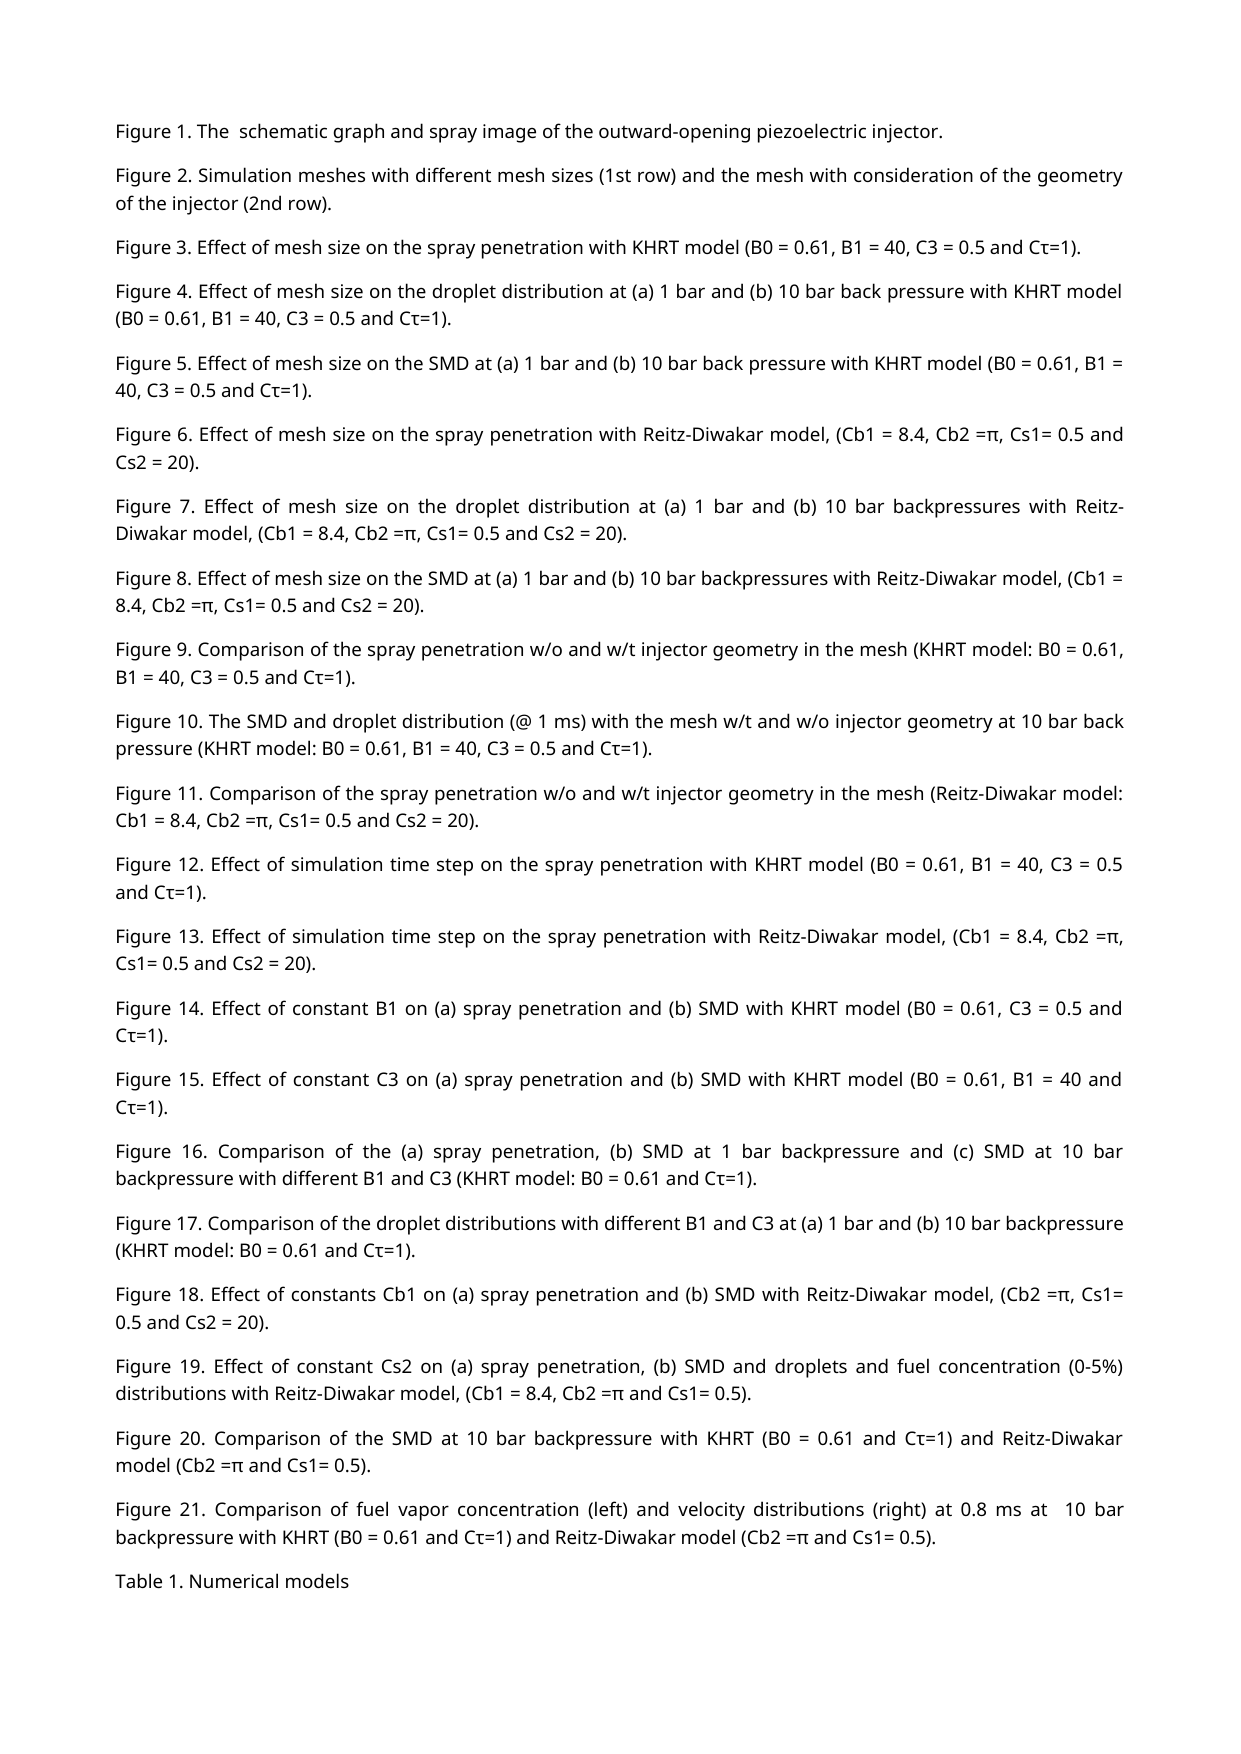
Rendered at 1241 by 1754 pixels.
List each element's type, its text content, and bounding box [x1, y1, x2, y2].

text Figure 10. The SMD and droplet distribution (@ 1 ms) with the mesh w/t and w/o injector geometry at 10 bar back pressure (KHRT model: B0 = 0.61, B1 = 40, C3 = 0.5 and Cτ=1). [115, 708, 1125, 761]
text Figure 20. Comparison of the SMD at 10 bar backpressure with KHRT (B0 = 0.61 and Cτ=1) and Reitz-Diwakar model (Cb2 =π and Cs1= 0.5). [115, 1425, 1125, 1478]
text Figure 21. Comparison of fuel vapor concentration (left) and velocity distributions (right) at 0.8 ms at 10 bar backpressure with KHRT (B0 = 0.61 and Cτ=1) and Reitz-Diwakar model (Cb2 =π and Cs1= 0.5). [115, 1496, 1125, 1549]
text Figure 12. Effect of simulation time step on the spray penetration with KHRT model (B0 = 0.61, B1 = 40, C3 = 0.5 and Cτ=1). [115, 851, 1125, 904]
text Figure 14. Effect of constant B1 on (a) spray penetration and (b) SMD with KHRT model (B0 = 0.61, C3 = 0.5 and Cτ=1). [115, 995, 1125, 1048]
text Figure 19. Effect of constant Cs2 on (a) spray penetration, (b) SMD and droplets and fuel concentration (0-5%) distributions with Reitz-Diwakar model, (Cb1 = 8.4, Cb2 =π and Cs1= 0.5). [115, 1353, 1125, 1406]
text Figure 8. Effect of mesh size on the SMD at (a) 1 bar and (b) 10 bar backpressures with Reitz-Diwakar model, (Cb1 = 8.4, Cb2 =π, Cs1= 0.5 and Cs2 = 20). [115, 565, 1125, 618]
text Figure 11. Comparison of the spray penetration w/o and w/t injector geometry in the mesh (Reitz-Diwakar model: Cb1 = 8.4, Cb2 =π, Cs1= 0.5 and Cs2 = 20). [115, 780, 1125, 833]
text Figure 13. Effect of simulation time step on the spray penetration with Reitz-Diwakar model, (Cb1 = 8.4, Cb2 =π, Cs1= 0.5 and Cs2 = 20). [115, 923, 1125, 976]
text Figure 4. Effect of mesh size on the droplet distribution at (a) 1 bar and (b) 10 bar back pressure with KHRT model (B0 = 0.61, B1 = 40, C3 = 0.5 and Cτ=1). [115, 278, 1125, 331]
text Figure 1. The schematic graph and spray image of the outward-opening piezoelectric injector. [115, 118, 1125, 144]
text Figure 3. Effect of mesh size on the spray penetration with KHRT model (B0 = 0.61, B1 = 40, C3 = 0.5 and Cτ=1). [115, 234, 1125, 259]
text Figure 7. Effect of mesh size on the droplet distribution at (a) 1 bar and (b) 10 bar backpressures with Reitz-Diwakar model, (Cb1 = 8.4, Cb2 =π, Cs1= 0.5 and Cs2 = 20). [115, 493, 1125, 546]
text Table 1. Numerical models [115, 1568, 1125, 1594]
text Figure 16. Comparison of the (a) spray penetration, (b) SMD at 1 bar backpressure and (c) SMD at 10 bar backpressure with different B1 and C3 (KHRT model: B0 = 0.61 and Cτ=1). [115, 1138, 1125, 1191]
text Figure 9. Comparison of the spray penetration w/o and w/t injector geometry in the mesh (KHRT model: B0 = 0.61, B1 = 40, C3 = 0.5 and Cτ=1). [115, 636, 1125, 689]
text Figure 2. Simulation meshes with different mesh sizes (1st row) and the mesh with consideration of the geometry of the injector (2nd row). [115, 162, 1125, 215]
text Figure 18. Effect of constants Cb1 on (a) spray penetration and (b) SMD with Reitz-Diwakar model, (Cb2 =π, Cs1= 0.5 and Cs2 = 20). [115, 1281, 1125, 1334]
text Figure 5. Effect of mesh size on the SMD at (a) 1 bar and (b) 10 bar back pressure with KHRT model (B0 = 0.61, B1 = 40, C3 = 0.5 and Cτ=1). [115, 350, 1125, 403]
text Figure 17. Comparison of the droplet distributions with different B1 and C3 at (a) 1 bar and (b) 10 bar backpressure (KHRT model: B0 = 0.61 and Cτ=1). [115, 1210, 1125, 1263]
text Figure 15. Effect of constant C3 on (a) spray penetration and (b) SMD with KHRT model (B0 = 0.61, B1 = 40 and Cτ=1). [115, 1066, 1125, 1119]
text Figure 6. Effect of mesh size on the spray penetration with Reitz-Diwakar model, (Cb1 = 8.4, Cb2 =π, Cs1= 0.5 and Cs2 = 20). [115, 421, 1125, 474]
